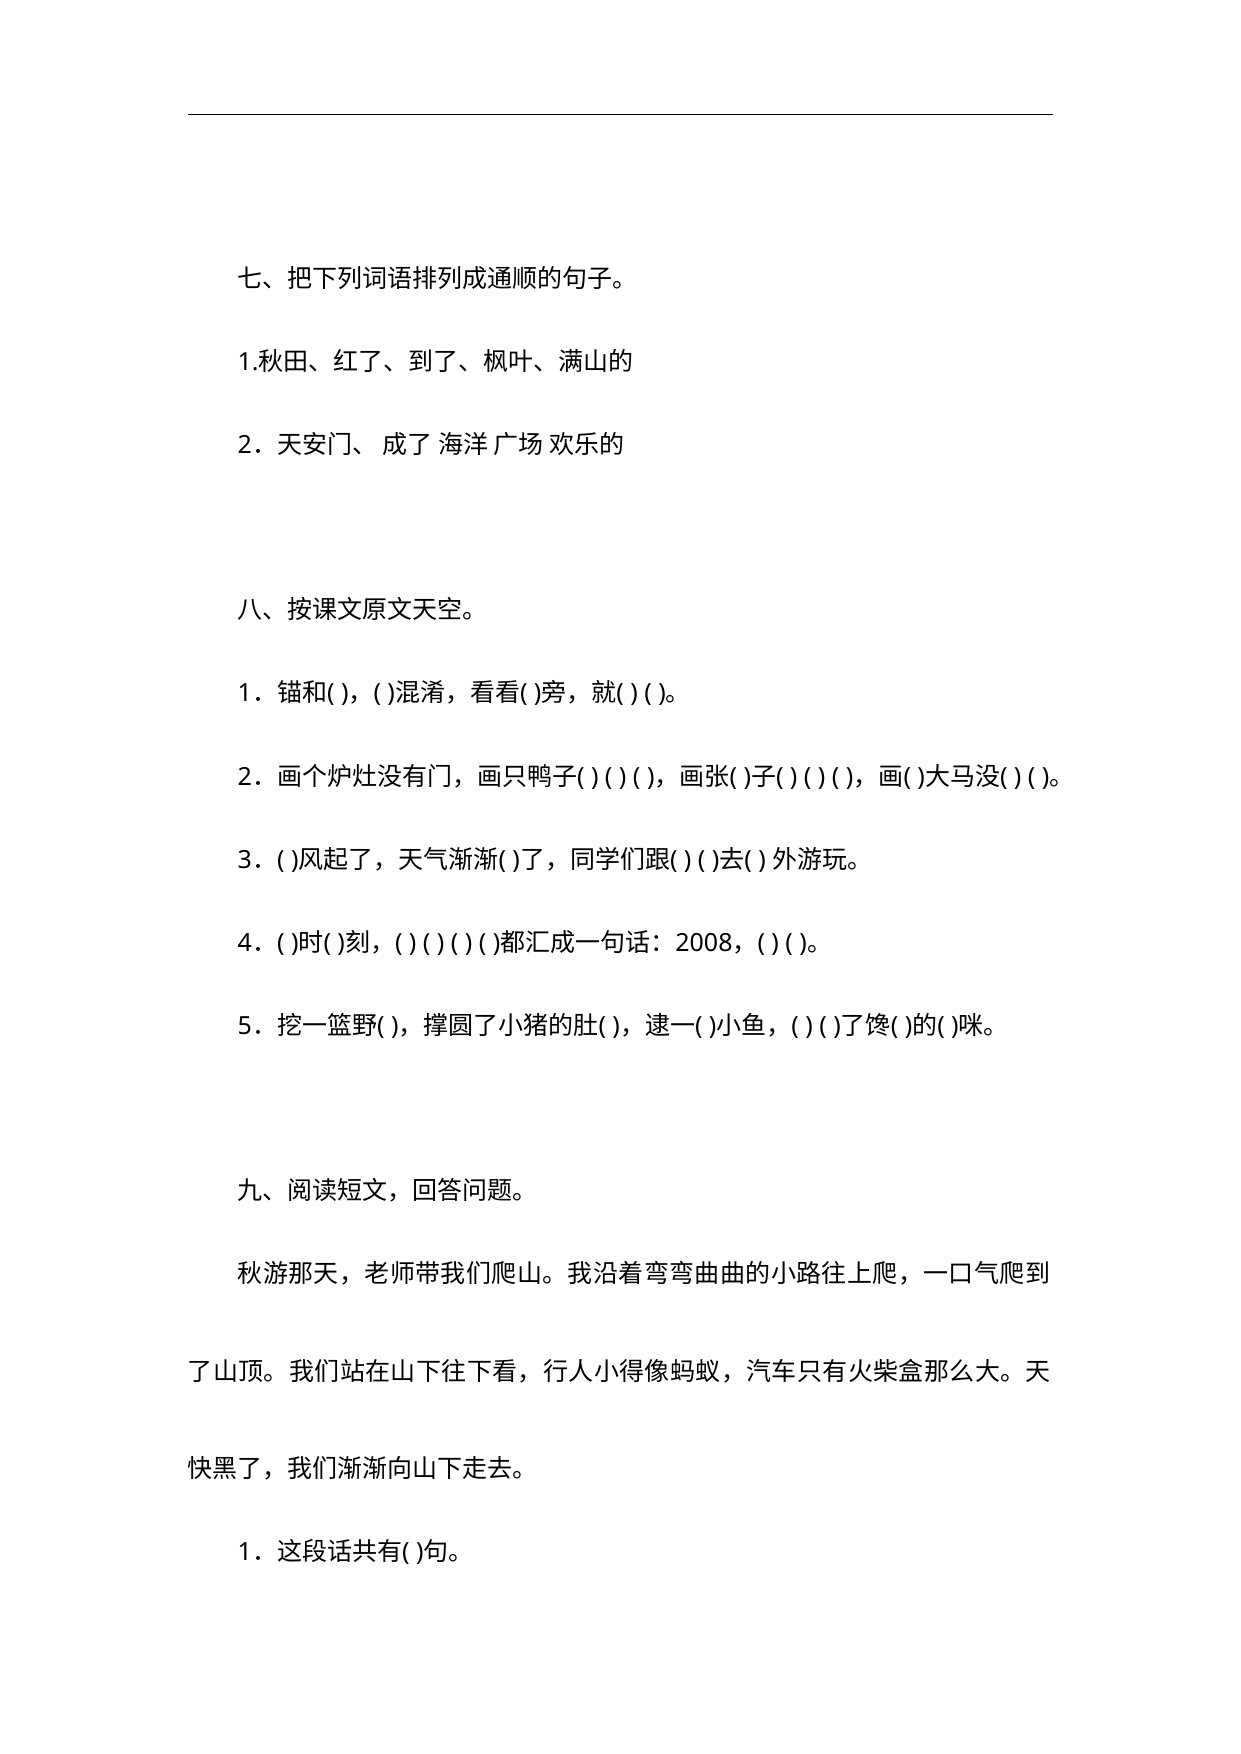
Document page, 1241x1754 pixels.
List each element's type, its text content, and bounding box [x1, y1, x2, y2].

text 七、把下列词语排列成通顺的句子。 [187, 244, 1053, 309]
text 九、阅读短文，回答问题。 [187, 1156, 1053, 1221]
text 4．( )时( )刻，( ) ( ) ( ) ( )都汇成一句话：2008，( ) ( )。 [187, 908, 1053, 973]
text 5．挖一篮野( )，撑圆了小猪的肚( )，逮一( )小鱼，( ) ( )了馋( )的( )咪。 [187, 991, 1053, 1056]
text 3．( )风起了，天气渐渐( )了，同学们跟( ) ( )去( ) 外游玩。 [187, 825, 1053, 890]
text 1.秋田、红了、到了、枫叶、满山的 [187, 327, 1053, 392]
text 1．锚和( )，( )混淆，看看( )旁，就( ) ( )。 [187, 658, 1053, 723]
text 2．天安门、 成了 海洋 广场 欢乐的 [187, 410, 1053, 475]
text 1．这段话共有( )句。 [187, 1517, 1053, 1582]
text 2．画个炉灶没有门，画只鸭子( ) ( ) ( )，画张( )子( ) ( ) ( )，画( )大马没( ) ( )。 [187, 742, 1053, 807]
text 八、按课文原文天空。 [187, 575, 1053, 640]
text 秋游那天，老师带我们爬山。我沿着弯弯曲曲的小路往上爬，一口气爬到了山顶。我们站在山下往下看，行人小得像蚂蚁，汽车只有火柴盒那么大。天快黑了，我们渐渐向山下走去。 [187, 1239, 1053, 1499]
